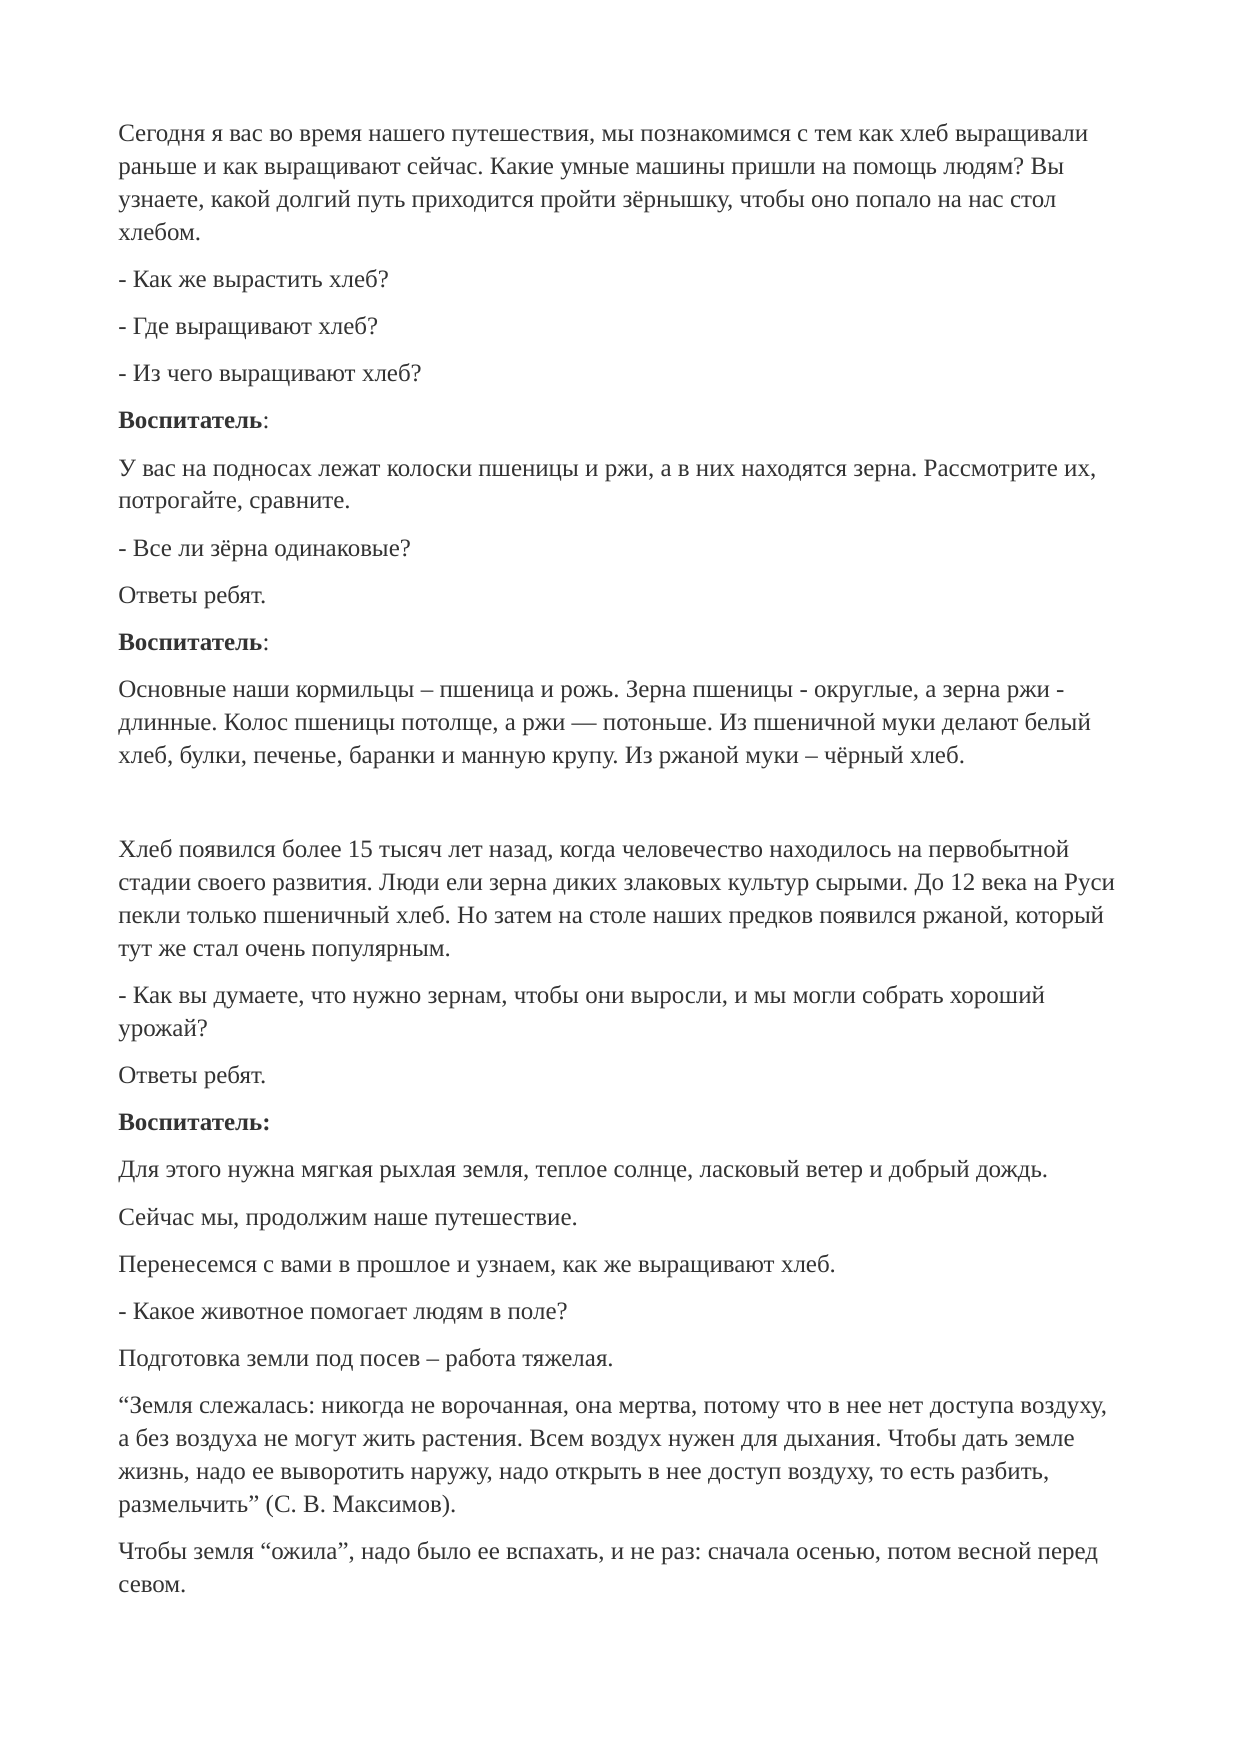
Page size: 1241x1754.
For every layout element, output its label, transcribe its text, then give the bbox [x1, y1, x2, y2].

text Перенесемся с вами в прошлое и узнаем, как же выращивают хлеб. [118, 1249, 1122, 1277]
text Сегодня я вас во время нашего путешествия, мы познакомимся с тем как хлеб выращивали раньше и как выращивают сейчас. Какие умные машины пришли на помощь людям? Вы узнаете, какой долгий путь приходится пройти зёрнышку, чтобы оно попало на нас стол хлебом. [118, 118, 1122, 246]
text - Как вы думаете, что нужно зернам, чтобы они выросли, и мы могли собрать хороший урожай? [118, 980, 1122, 1042]
text Сейчас мы, продолжим наше путешествие. [118, 1202, 1122, 1230]
text Хлеб появился более 15 тысяч лет назад, когда человечество находилось на первобытной стадии своего развития. Люди ели зерна диких злаковых культур сырыми. До 12 века на Руси пекли только пшеничный хлеб. Но затем на столе наших предков появился ржаной, который тут же стал очень популярным. [118, 834, 1122, 962]
text “Земля слежалась: никогда не ворочанная, она мертва, потому что в нее нет доступа воздуху, а без воздуха не могут жить растения. Всем воздух нужен для дыхания. Чтобы дать земле жизнь, надо ее выворотить наружу, надо открыть в нее доступ воздуху, то есть разбить, размельчить” (С. В. Максимов). [118, 1390, 1122, 1518]
text - Какое животное помогает людям в поле? [118, 1296, 1122, 1324]
text Воспитатель: [118, 627, 1122, 656]
text - Как же вырастить хлеб? [118, 264, 1122, 293]
text - Где выращивают хлеб? [118, 311, 1122, 340]
text Воспитатель: [118, 1107, 1122, 1136]
text Основные наши кормильцы – пшеница и рожь. Зерна пшеницы - округлые, а зерна ржи - длинные. Колос пшеницы потолще, а ржи — потоньше. Из пшеничной муки делают белый хлеб, булки, печенье, баранки и манную крупу. Из ржаной муки – чёрный хлеб. [118, 674, 1122, 769]
text Для этого нужна мягкая рыхлая земля, теплое солнце, ласковый ветер и добрый дождь. [118, 1154, 1122, 1183]
text Подготовка земли под посев – работа тяжелая. [118, 1343, 1122, 1372]
text Воспитатель: [118, 406, 1122, 434]
text У вас на подносах лежат колоски пшеницы и ржи, а в них находятся зерна. Рассмотрите их, потрогайте, сравните. [118, 453, 1122, 514]
text Ответы ребят. [118, 1060, 1122, 1089]
text Ответы ребят. [118, 580, 1122, 608]
text - Все ли зёрна одинаковые? [118, 533, 1122, 561]
text Чтобы земля “ожила”, надо было ее вспахать, и не раз: сначала осенью, потом весной перед севом. [118, 1536, 1122, 1598]
text - Из чего выращивают хлеб? [118, 358, 1122, 387]
